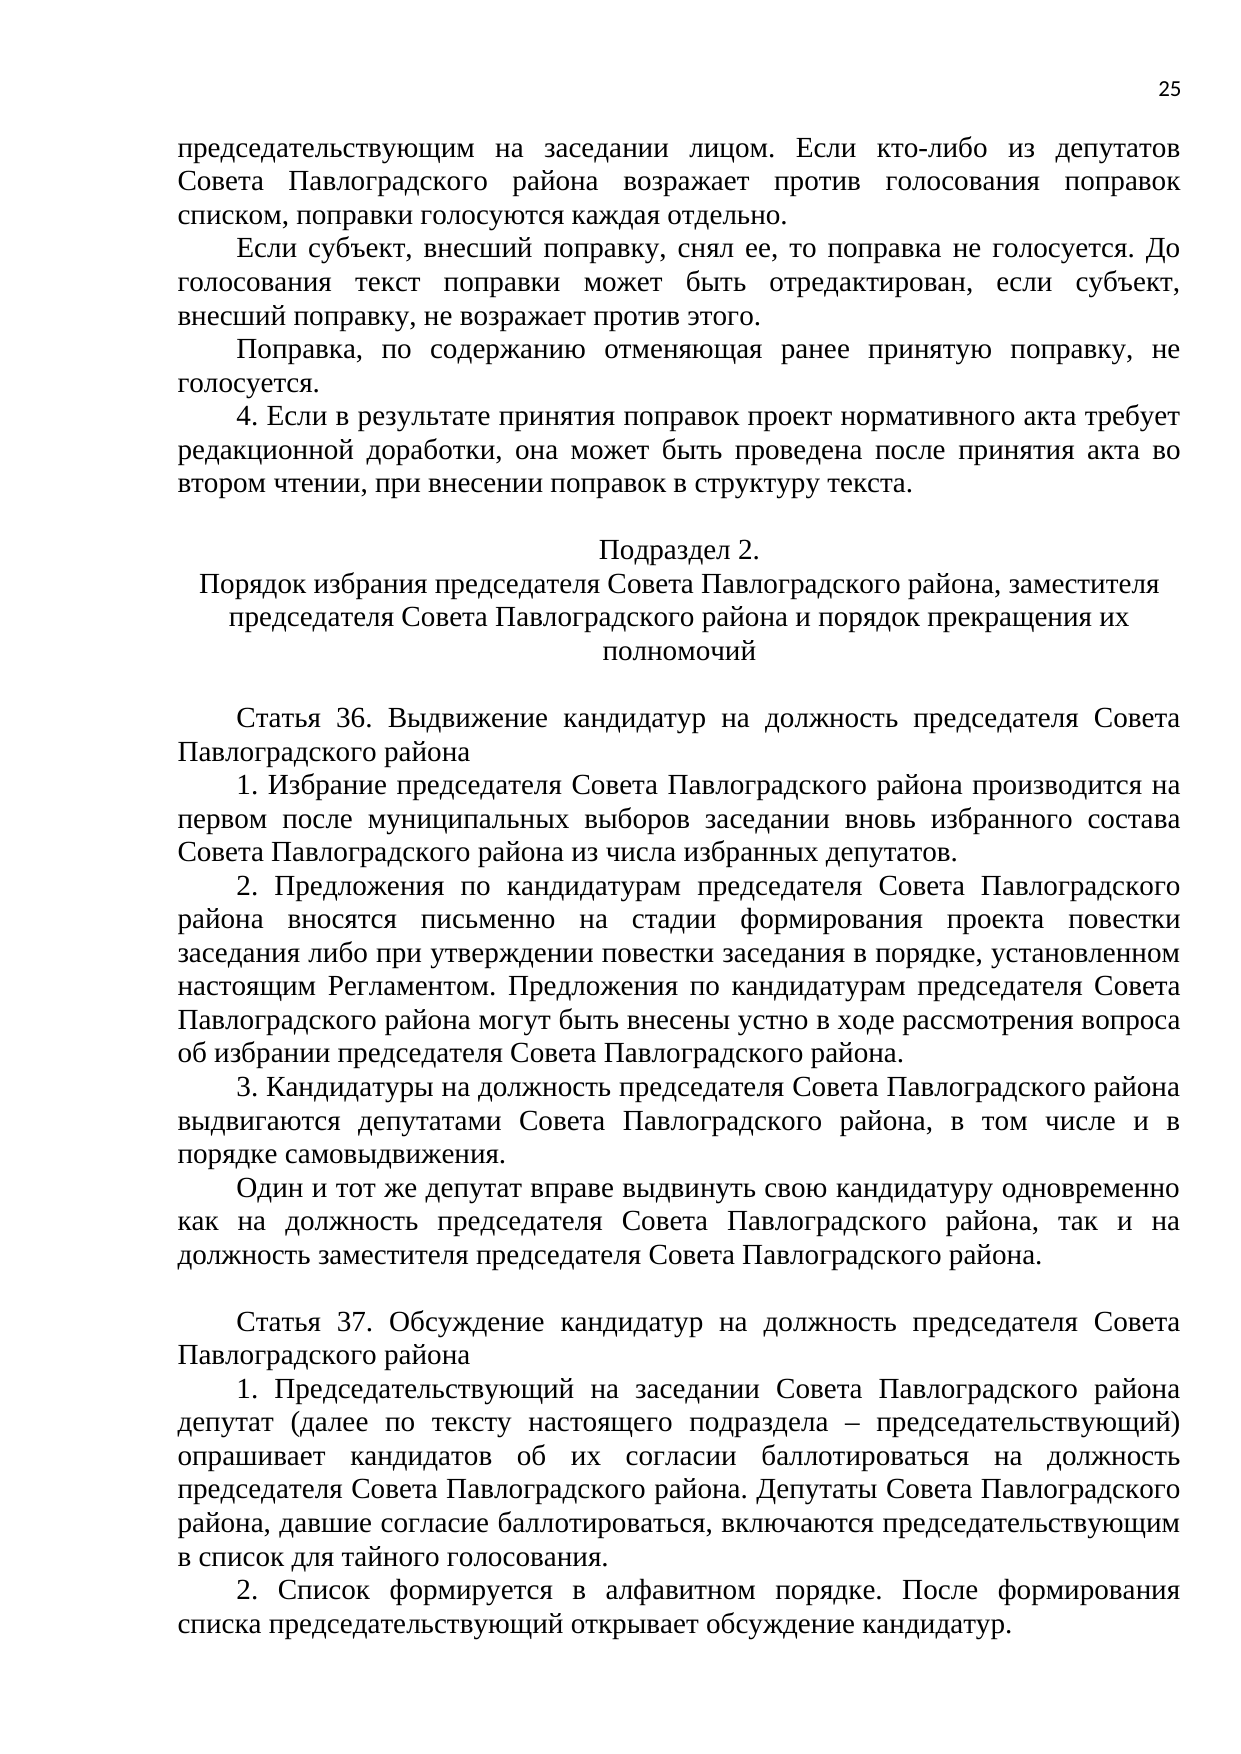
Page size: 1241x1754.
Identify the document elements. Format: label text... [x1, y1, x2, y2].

text Порядок избрания председателя Совета Павлоградского района, заместителя председателя Совета Павлоградского района и порядок прекращения их полномочий [177, 566, 1181, 667]
text 4. Если в результате принятия поправок проект нормативного акта требует редакционной доработки, она может быть проведена после принятия акта во втором чтении, при внесении поправок в структуру текста. [177, 398, 1181, 499]
text Подраздел 2. [177, 532, 1181, 566]
text 2. Предложения по кандидатурам председателя Совета Павлоградского района вносятся письменно на стадии формирования проекта повестки заседания либо при утверждении повестки заседания в порядке, установленном настоящим Регламентом. Предложения по кандидатурам председателя Совета Павлоградского района могут быть внесены устно в ходе рассмотрения вопроса об избрании председателя Совета Павлоградского района. [177, 868, 1181, 1069]
text Статья 36. Выдвижение кандидатур на должность председателя Совета Павлоградского района [177, 700, 1181, 767]
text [177, 130, 1181, 231]
text Если субъект, внесший поправку, снял ее, то поправка не голосуется. До голосования текст поправки может быть отредактирован, если субъект, внесший поправку, не возражает против этого. [177, 231, 1181, 331]
text 3. Кандидатуры на должность председателя Совета Павлоградского района выдвигаются депутатами Совета Павлоградского района, в том числе и в порядке самовыдвижения. [177, 1069, 1181, 1170]
text 1. Избрание председателя Совета Павлоградского района производится на первом после муниципальных выборов заседании вновь избранного состава Совета Павлоградского района из числа избранных депутатов. [177, 767, 1181, 868]
text 1. Председательствующий на заседании Совета Павлоградского района депутат (далее по тексту настоящего подраздела – председательствующий) опрашивает кандидатов об их согласии баллотироваться на должность председателя Совета Павлоградского района. Депутаты Совета Павлоградского района, давшие согласие баллотироваться, включаются председательствующим в список для тайного голосования. [177, 1371, 1181, 1572]
text 2. Список формируется в алфавитном порядке. После формирования списка председательствующий открывает обсуждение кандидатур. [177, 1572, 1181, 1639]
text Поправка, по содержанию отменяющая ранее принятую поправку, не голосуется. [177, 331, 1181, 398]
text Один и тот же депутат вправе выдвинуть свою кандидатуру одновременно как на должность председателя Совета Павлоградского района, так и на должность заместителя председателя Совета Павлоградского района. [177, 1170, 1181, 1270]
text Статья 37. Обсуждение кандидатур на должность председателя Совета Павлоградского района [177, 1304, 1181, 1371]
